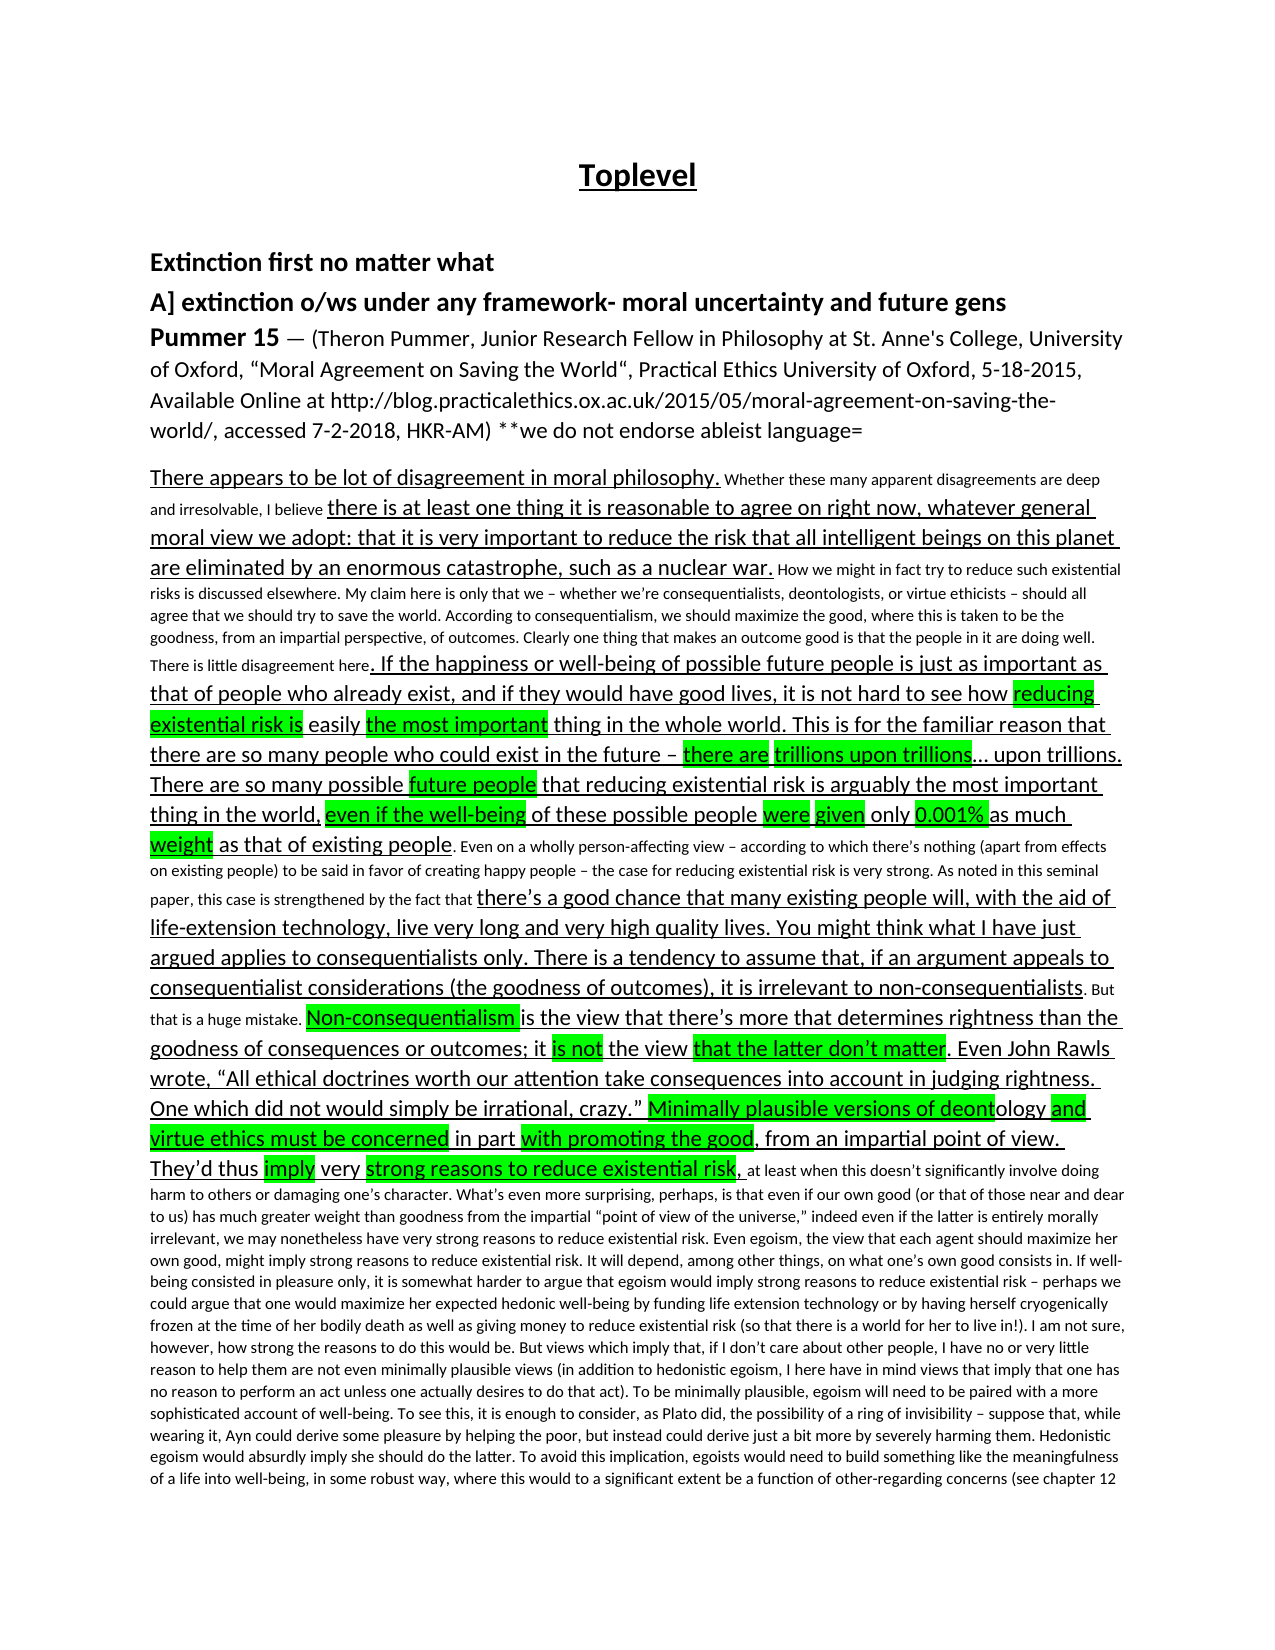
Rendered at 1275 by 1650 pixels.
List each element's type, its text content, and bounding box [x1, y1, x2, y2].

subtitle Toplevel [150, 154, 1125, 195]
subtitle Extinction first no matter what [150, 245, 1125, 278]
text Pummer 15 — (Theron Pummer, Junior Research Fellow in Philosophy at St. Anne's College, University of Oxford, “Moral Agreement on Saving the World“, Practical Ethics University of Oxford, 5-18-2015, Available Online at http://blog.practicalethics.ox.ac.uk/2015/05/moral-agreement-on-saving-the-world/, accessed 7-2-2018, HKR-AM) **we do not endorse ableist language= [150, 320, 1125, 444]
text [150, 463, 1125, 1489]
subtitle A] extinction o/ws under any framework- moral uncertainty and future gens [150, 285, 1125, 318]
